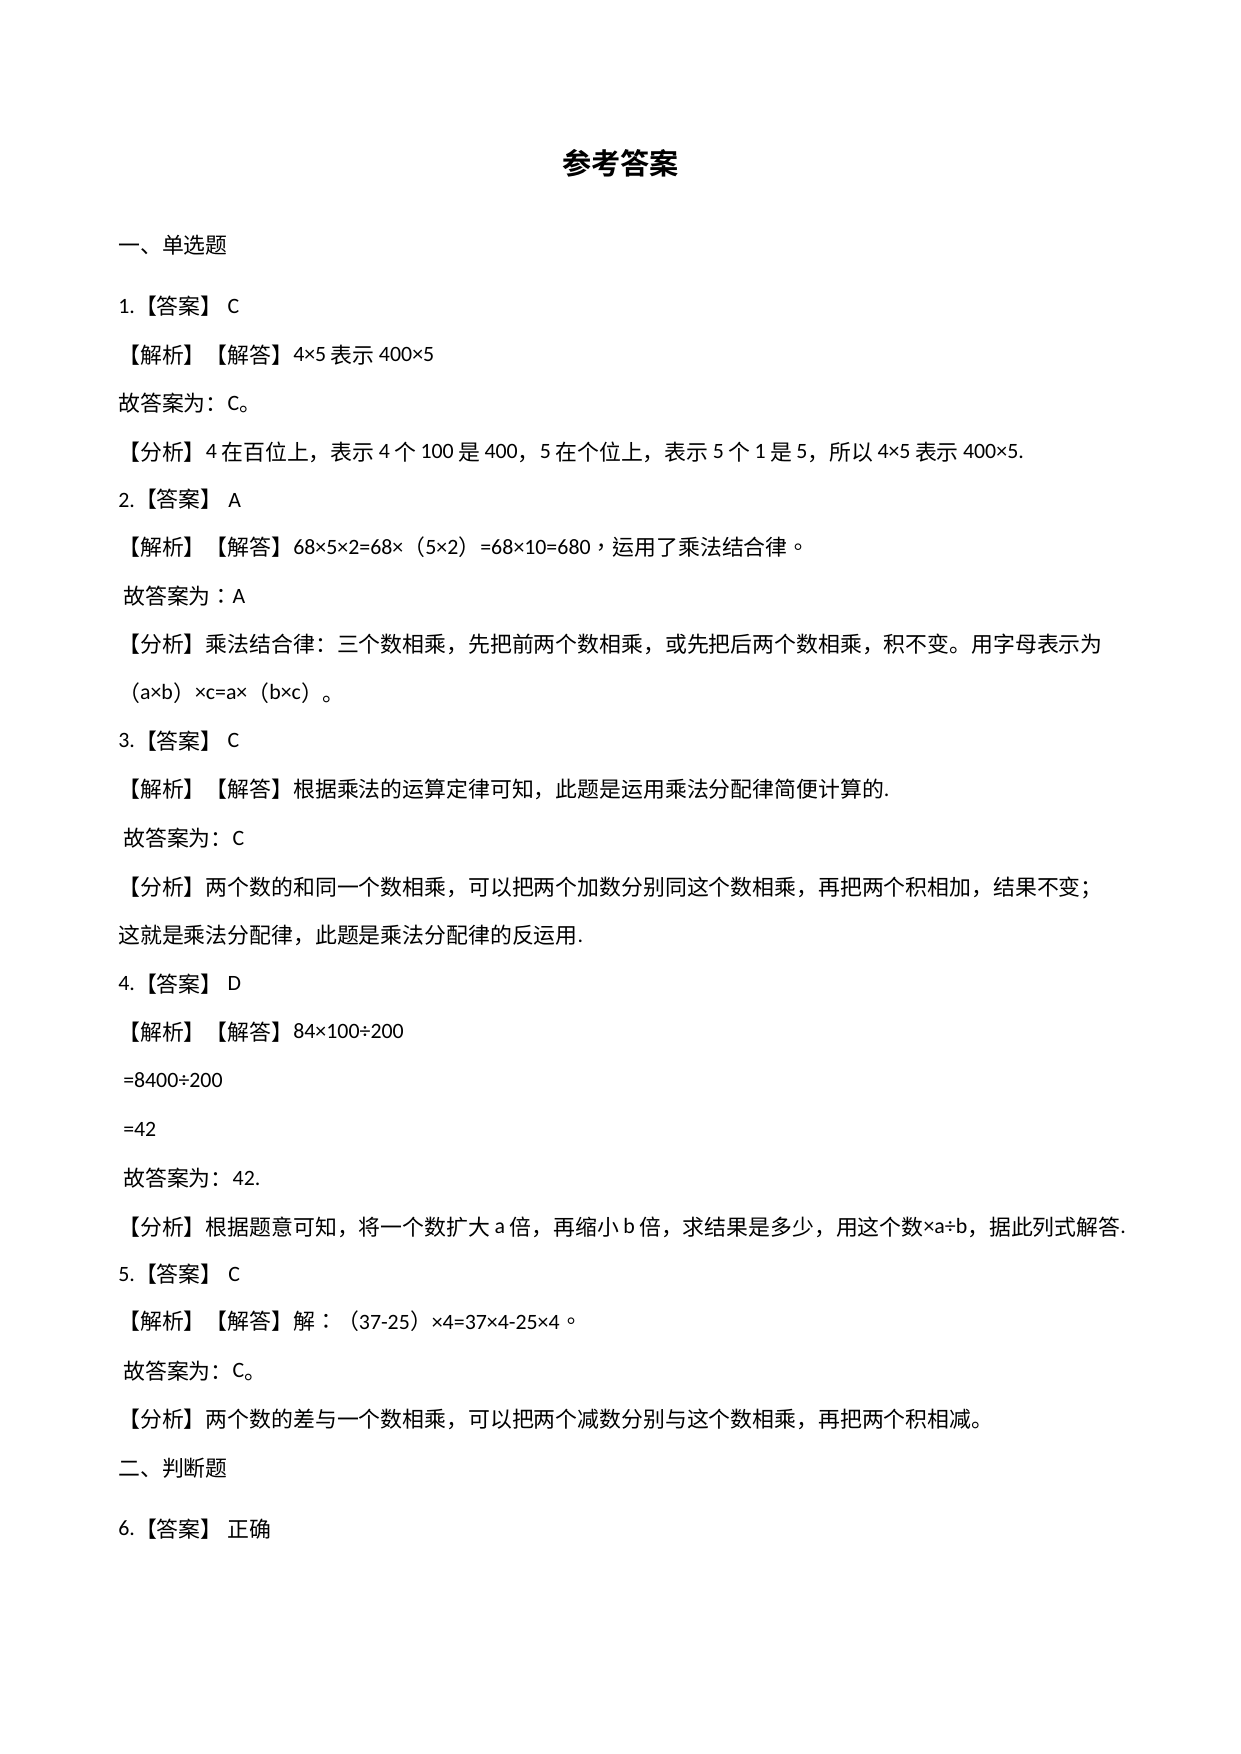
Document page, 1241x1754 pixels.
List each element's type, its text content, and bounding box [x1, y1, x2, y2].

text 二、判断题 [118, 1450, 1122, 1483]
text 【解析】【解答】根据乘法的运算定律可知，此题是运用乘法分配律简便计算的. 故答案为：C [118, 772, 1122, 853]
text 【解析】【解答】4×5表示400×5 故答案为：C。 【分析】4在百位上，表示4个100是400，5在个位上，表示5个1是5，所以4×5表示400×5. [118, 337, 1122, 467]
text 6.【答案】 正确 [118, 1511, 1122, 1544]
text 1.【答案】 C [118, 289, 1122, 321]
text 3.【答案】 C [118, 724, 1122, 756]
text 4.【答案】 D [118, 966, 1122, 999]
text 【分析】两个数的和同一个数相乘，可以把两个加数分别同这个数相乘，再把两个积相加，结果不变；这就是乘法分配律，此题是乘法分配律的反运用. [118, 869, 1122, 950]
text 【分析】乘法结合律：三个数相乘，先把前两个数相乘，或先把后两个数相乘，积不变。用字母表示为（a×b）×c=a×（b×c）。 [118, 627, 1122, 708]
text 【分析】两个数的差与一个数相乘，可以把两个减数分别与这个数相乘，再把两个积相减。 [118, 1402, 1122, 1434]
text 【分析】根据题意可知，将一个数扩大a倍，再缩小b倍，求结果是多少，用这个数×a÷b，据此列式解答. [118, 1209, 1122, 1242]
text 2.【答案】 A [118, 483, 1122, 516]
text 参考答案 [118, 129, 1122, 194]
text 5.【答案】 C [118, 1257, 1122, 1290]
text 【解析】【解答】解：（37-25）×4=37×4-25×4。 故答案为：C。 [118, 1305, 1122, 1386]
text 一、单选题 [118, 228, 1122, 261]
text 【解析】【解答】84×100÷200 =8400÷200 =42 故答案为：42. [118, 1014, 1122, 1193]
text 【解析】【解答】68×5×2=68×（5×2）=68×10=680，运用了乘法结合律。 故答案为：A [118, 531, 1122, 612]
